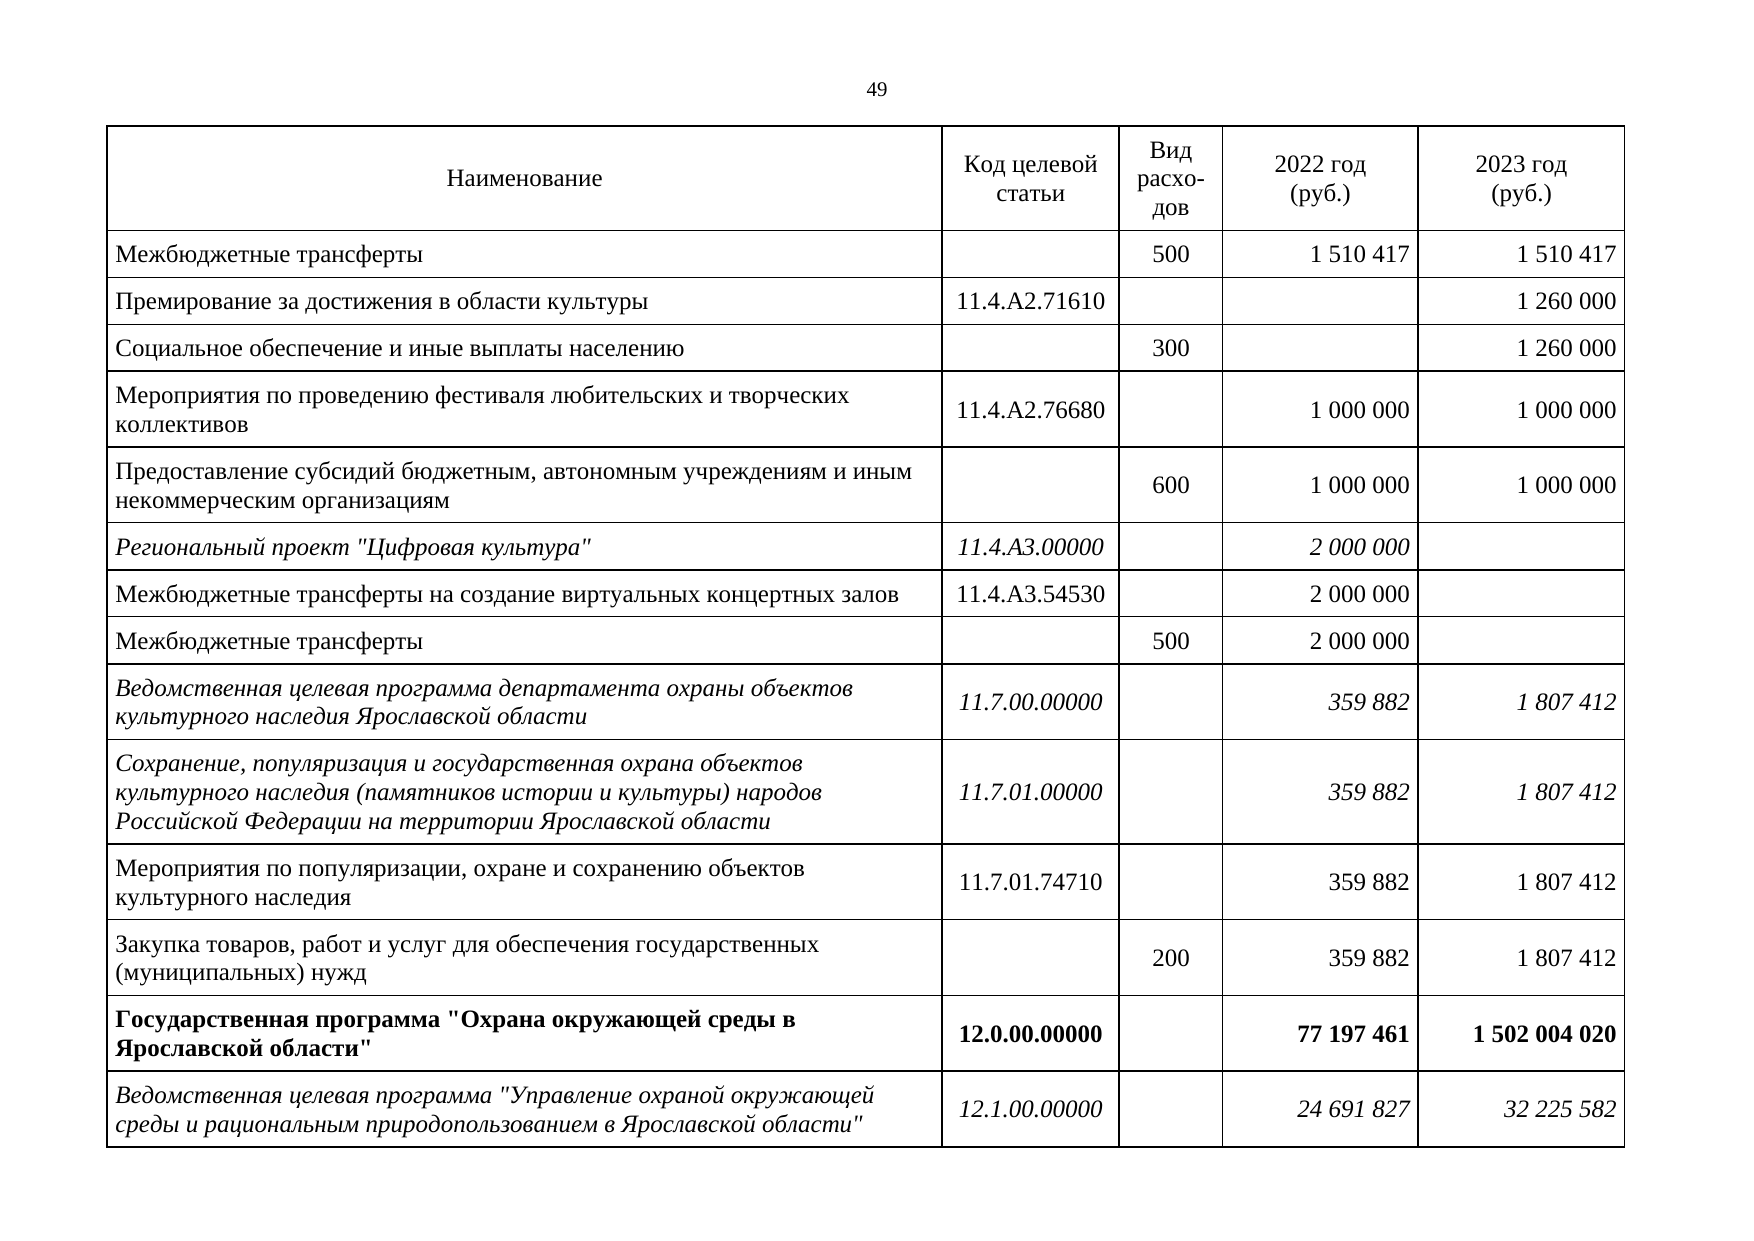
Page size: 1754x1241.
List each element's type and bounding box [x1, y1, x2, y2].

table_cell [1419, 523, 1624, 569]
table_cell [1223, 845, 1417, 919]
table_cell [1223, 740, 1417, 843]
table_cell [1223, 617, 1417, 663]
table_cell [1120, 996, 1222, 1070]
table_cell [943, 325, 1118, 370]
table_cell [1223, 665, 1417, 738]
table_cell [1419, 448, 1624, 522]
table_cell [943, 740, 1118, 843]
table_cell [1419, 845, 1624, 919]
table_header [1223, 127, 1417, 229]
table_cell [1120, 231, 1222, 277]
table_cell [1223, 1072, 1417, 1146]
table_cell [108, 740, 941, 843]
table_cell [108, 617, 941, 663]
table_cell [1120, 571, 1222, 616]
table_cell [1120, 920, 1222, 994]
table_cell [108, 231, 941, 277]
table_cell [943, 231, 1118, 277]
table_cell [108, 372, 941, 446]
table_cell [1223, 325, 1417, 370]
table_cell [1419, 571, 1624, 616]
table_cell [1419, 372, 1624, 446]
table_header [943, 127, 1118, 229]
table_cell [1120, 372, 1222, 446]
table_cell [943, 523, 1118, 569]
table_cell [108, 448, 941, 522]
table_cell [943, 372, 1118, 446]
table_header [1419, 127, 1624, 229]
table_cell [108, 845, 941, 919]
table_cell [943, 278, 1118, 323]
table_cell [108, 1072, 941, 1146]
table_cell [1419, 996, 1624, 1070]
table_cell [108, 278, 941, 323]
table_header [108, 127, 941, 229]
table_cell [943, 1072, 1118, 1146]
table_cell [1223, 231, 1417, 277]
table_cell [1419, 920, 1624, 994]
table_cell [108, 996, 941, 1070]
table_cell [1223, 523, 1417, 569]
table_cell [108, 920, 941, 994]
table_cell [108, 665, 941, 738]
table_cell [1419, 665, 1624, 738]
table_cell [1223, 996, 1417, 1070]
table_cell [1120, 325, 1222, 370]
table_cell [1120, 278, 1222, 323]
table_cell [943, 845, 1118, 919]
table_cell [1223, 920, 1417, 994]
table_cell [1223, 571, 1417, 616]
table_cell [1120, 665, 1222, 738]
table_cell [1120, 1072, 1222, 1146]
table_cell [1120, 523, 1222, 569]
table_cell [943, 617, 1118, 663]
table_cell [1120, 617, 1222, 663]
table_header [1120, 127, 1222, 229]
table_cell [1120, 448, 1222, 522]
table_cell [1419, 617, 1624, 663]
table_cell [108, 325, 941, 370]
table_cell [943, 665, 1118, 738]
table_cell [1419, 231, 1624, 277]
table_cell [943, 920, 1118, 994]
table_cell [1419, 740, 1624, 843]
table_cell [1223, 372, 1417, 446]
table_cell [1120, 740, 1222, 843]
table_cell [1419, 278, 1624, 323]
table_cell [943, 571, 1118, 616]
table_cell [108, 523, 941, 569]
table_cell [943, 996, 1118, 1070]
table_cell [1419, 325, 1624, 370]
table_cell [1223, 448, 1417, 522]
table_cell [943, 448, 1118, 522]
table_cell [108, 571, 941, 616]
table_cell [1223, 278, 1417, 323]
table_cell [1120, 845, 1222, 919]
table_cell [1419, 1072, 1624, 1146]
